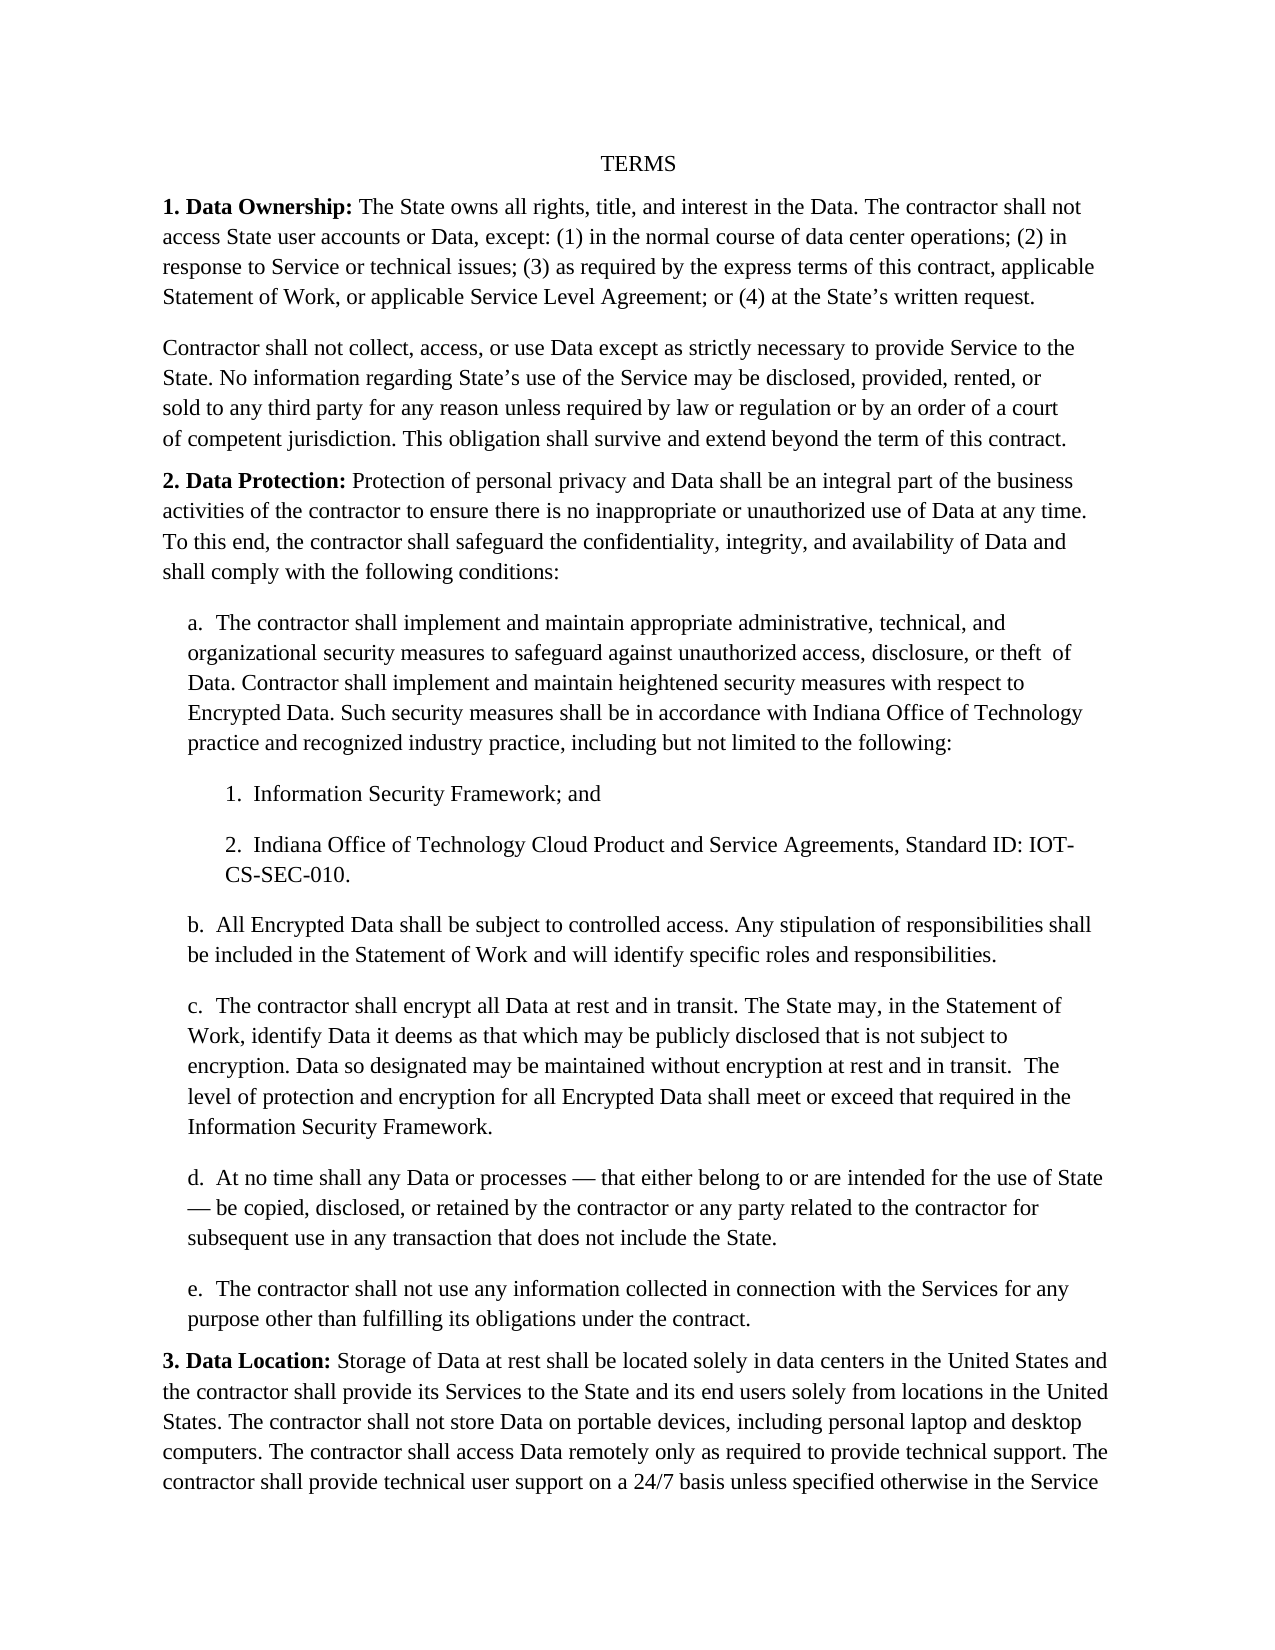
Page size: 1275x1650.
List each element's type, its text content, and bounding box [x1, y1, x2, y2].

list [162, 1347, 1111, 1495]
list Indiana Office of Technology Cloud Product and Service Agreements, Standard ID: IOT-CS-SEC-010. [225, 831, 1103, 887]
list The contractor shall implement and maintain appropriate administrative, technical, and organizational security measures to safeguard against unauthorized access, disclosure, or theft of Data. Contractor shall implement and maintain heightened security measures with respect to Encrypted Data. Such security measures shall be in accordance with Indiana Office of Technology practice and recognized industry practice, including but not limited to the following: [187, 608, 1103, 756]
text TERMS [150, 150, 1108, 176]
list The contractor shall not use any information collected in connection with the Services for any purpose other than fulfilling its obligations under the contract. [187, 1274, 1113, 1331]
list Information Security Framework; and [225, 780, 1103, 806]
list All Encrypted Data shall be subject to controlled access. Any stipulation of responsibilities shall be included in the Statement of Work and will identify specific roles and responsibilities. [187, 911, 1108, 968]
list Data Ownership: The State owns all rights, title, and interest in the Data. The contractor shall not access State user accounts or Data, except: (1) in the normal course of data center operations; (2) in response to Service or technical issues; (3) as required by the express terms of this contract, applicable Statement of Work, or applicable Service Level Agreement; or (4) at the State’s written request. [162, 193, 1108, 310]
list The contractor shall encrypt all Data at rest and in transit. The State may, in the Statement of Work, identify Data it deems as that which may be publicly disclosed that is not subject to encryption. Data so designated may be maintained without encryption at rest and in transit. The level of protection and encryption for all Encrypted Data shall meet or exceed that required in the Information Security Framework. [187, 992, 1094, 1139]
text Contractor shall not collect, access, or use Data except as strictly necessary to provide Service to the State. No information regarding State’s use of the Service may be disclosed, provided, rented, or sold to any third party for any reason unless required by law or regulation or by an order of a court of competent jurisdiction. This obligation shall survive and extend beyond the term of this contract. [162, 334, 1076, 451]
list Data Protection: Protection of personal privacy and Data shall be an integral part of the business activities of the contractor to ensure there is no inappropriate or unauthorized use of Data at any time. To this end, the contractor shall safeguard the confidentiality, integrity, and availability of Data and shall comply with the following conditions: [162, 467, 1103, 584]
list At no time shall any Data or processes — that either belong to or are intended for the use of State — be copied, disclosed, or retained by the contractor or any party related to the contractor for subsequent use in any transaction that does not include the State. [187, 1163, 1113, 1250]
